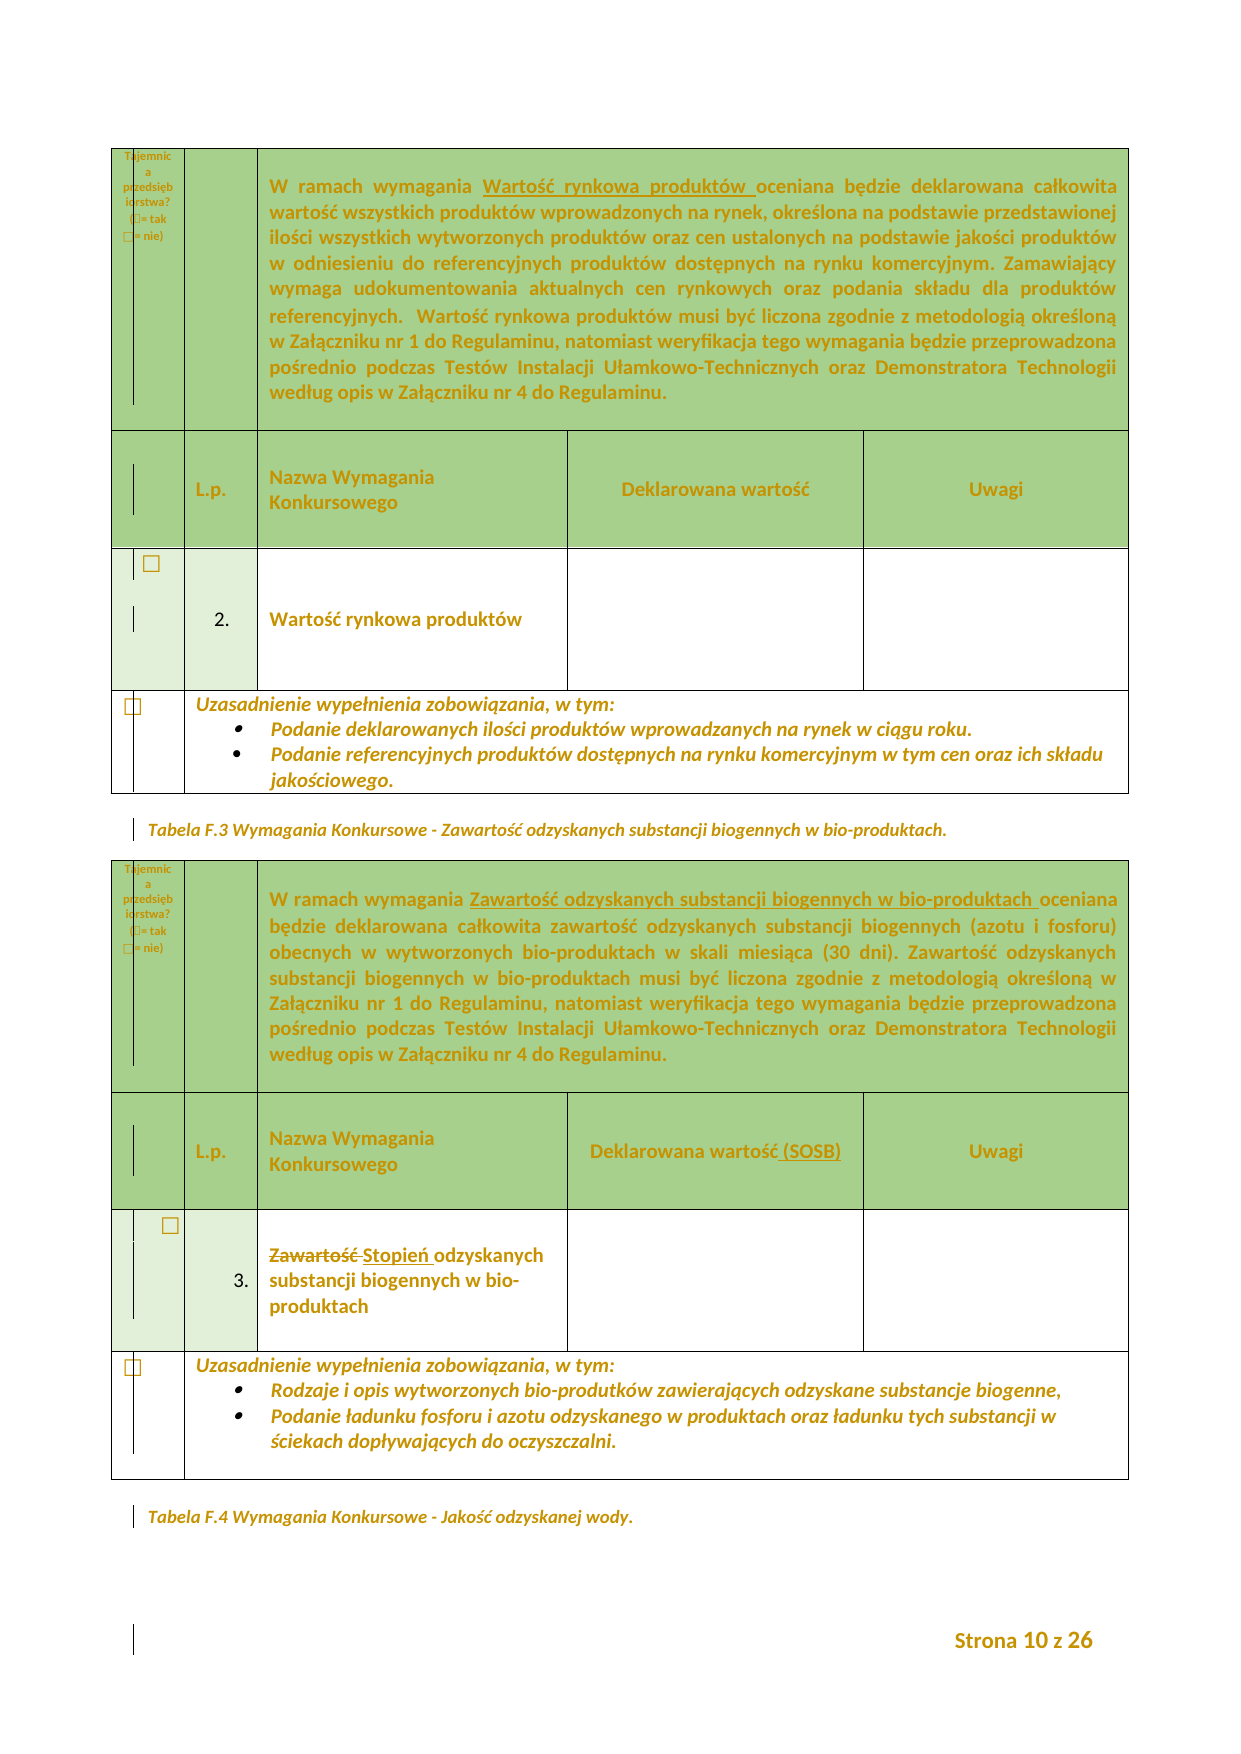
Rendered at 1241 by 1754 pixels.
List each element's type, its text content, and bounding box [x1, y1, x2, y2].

text Tabela F.4 Wymagania Konkursowe - Jakość odzyskanej wody. [148, 1505, 1093, 1528]
table_cell odzyskanych substancji biogennych w bio-produktach [258, 1210, 567, 1351]
table_cell Wartość rynkowa produktów [258, 549, 567, 690]
table_header Tajemnica przedsiębiorstwa? (= tak □= nie) [112, 149, 184, 430]
table_cell Deklarowana wartość [568, 431, 863, 547]
table_cell [112, 1093, 184, 1209]
table_header [185, 861, 257, 1092]
table_cell [568, 549, 863, 690]
table_cell [864, 549, 1128, 690]
table_cell Uwagi [864, 431, 1128, 547]
table_cell Deklarowana wartość [568, 1093, 863, 1209]
table_header [185, 149, 257, 430]
table_cell [568, 1210, 863, 1351]
table_header W ramach wymagania Wartość rynkowa produktów oceniana będzie deklarowana całkowita wartość wszystkich produktów wprowadzonych na rynek, określona na podstawie przedstawionej ilości wszystkich wytworzonych produktów oraz cen ustalonych na podstawie jakości produktów w odniesieniu do referencyjnych produktów dostępnych na rynku komercyjnym. Zamawiający wymaga udokumentowania aktualnych cen rynkowych oraz podania składu dla produktów referencyjnych. Wartość rynkowa produktów musi być liczona zgodnie z metodologią określoną w Załączniku nr 1 do Regulaminu, natomiast weryfikacja tego wymagania będzie przeprowadzona pośrednio podczas Testów Instalacji Ułamkowo-Technicznych oraz Demonstratora Technologii według opis w Załączniku nr 4 do Regulaminu. [258, 149, 1128, 430]
table_cell L.p. [185, 431, 257, 547]
table_header Tajemnica przedsiębiorstwa? (= tak □= nie) [112, 861, 184, 1092]
text Tabela F.3 Wymagania Konkursowe - Zawartość odzyskanych substancji biogennych w bio-produktach. [148, 818, 1093, 841]
table_cell [112, 431, 184, 547]
table_cell Nazwa Wymagania Konkursowego [258, 1093, 567, 1209]
table_cell Nazwa Wymagania Konkursowego [258, 431, 567, 547]
table_cell Uzasadnienie wypełnienia zobowiązania, w tym: Rodzaje i opis wytworzonych bio-produtków zawierających odzyskane substancje biogenne, Podanie ładunku fosforu i azotu odzyskanego w produktach oraz ładunku tych substancji w ściekach dopływających do oczyszczalni. [185, 1352, 1128, 1479]
table_cell Uwagi [864, 1093, 1128, 1209]
table_cell [864, 1210, 1128, 1351]
table_cell [185, 549, 257, 690]
table_cell Uzasadnienie wypełnienia zobowiązania, w tym: Podanie deklarowanych ilości produktów wprowadzanych na rynek w ciągu roku. Podanie referencyjnych produktów dostępnych na rynku komercyjnym w tym cen oraz ich składu jakościowego. [185, 691, 1128, 792]
table_header W ramach wymagania Zawartość odzyskanych substancji biogennych w bio-produktach oceniana będzie deklarowana całkowita zawartość odzyskanych substancji biogennych (azotu i fosforu) obecnych w wytworzonych bio-produktach w skali miesiąca (30 dni). Zawartość odzyskanych substancji biogennych w bio-produktach musi być liczona zgodnie z metodologią określoną w Załączniku nr 1 do Regulaminu, natomiast weryfikacja tego wymagania będzie przeprowadzona pośrednio podczas Testów Instalacji Ułamkowo-Technicznych oraz Demonstratora Technologii według opis w Załączniku nr 4 do Regulaminu. [258, 861, 1128, 1092]
table_cell [185, 1210, 257, 1351]
table_cell L.p. [185, 1093, 257, 1209]
